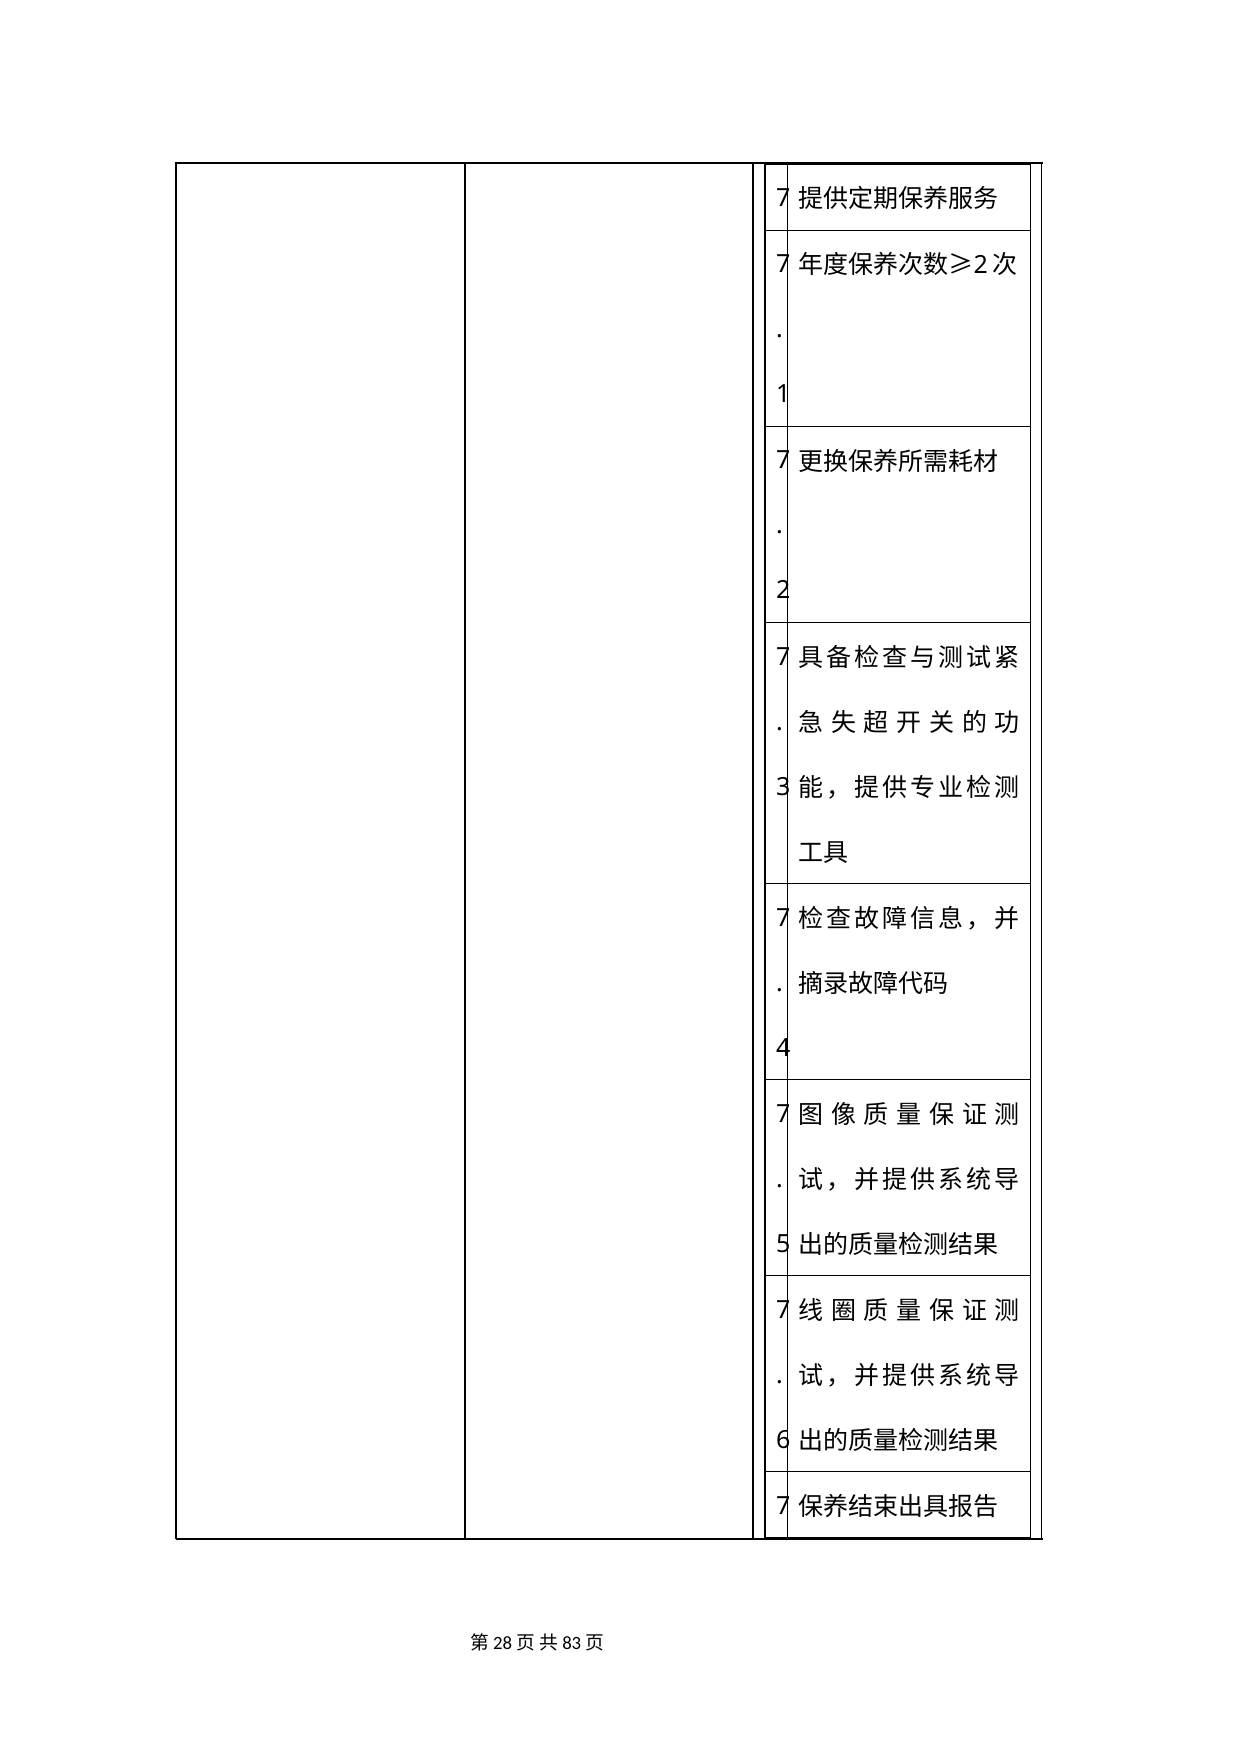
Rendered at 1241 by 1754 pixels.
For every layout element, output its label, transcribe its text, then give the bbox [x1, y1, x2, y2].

table_cell [788, 1276, 1030, 1471]
table_cell [766, 231, 787, 426]
table_cell [466, 164, 752, 1538]
table_cell [788, 884, 1030, 1079]
table_cell [766, 1472, 787, 1537]
table_cell [766, 165, 787, 230]
table_cell 1 [177, 164, 464, 1538]
table_cell [788, 1080, 1030, 1275]
table_cell [766, 427, 787, 622]
table_cell [788, 165, 1030, 230]
table_cell [1031, 164, 1041, 1538]
table_cell [766, 1276, 787, 1471]
table_cell [788, 1472, 1030, 1537]
table_cell [788, 427, 1030, 622]
table_cell [788, 231, 1030, 426]
table_cell [754, 164, 764, 1538]
table_cell [766, 1080, 787, 1275]
table_cell [766, 884, 787, 1079]
table_cell [788, 623, 1030, 883]
table_cell [766, 623, 787, 883]
